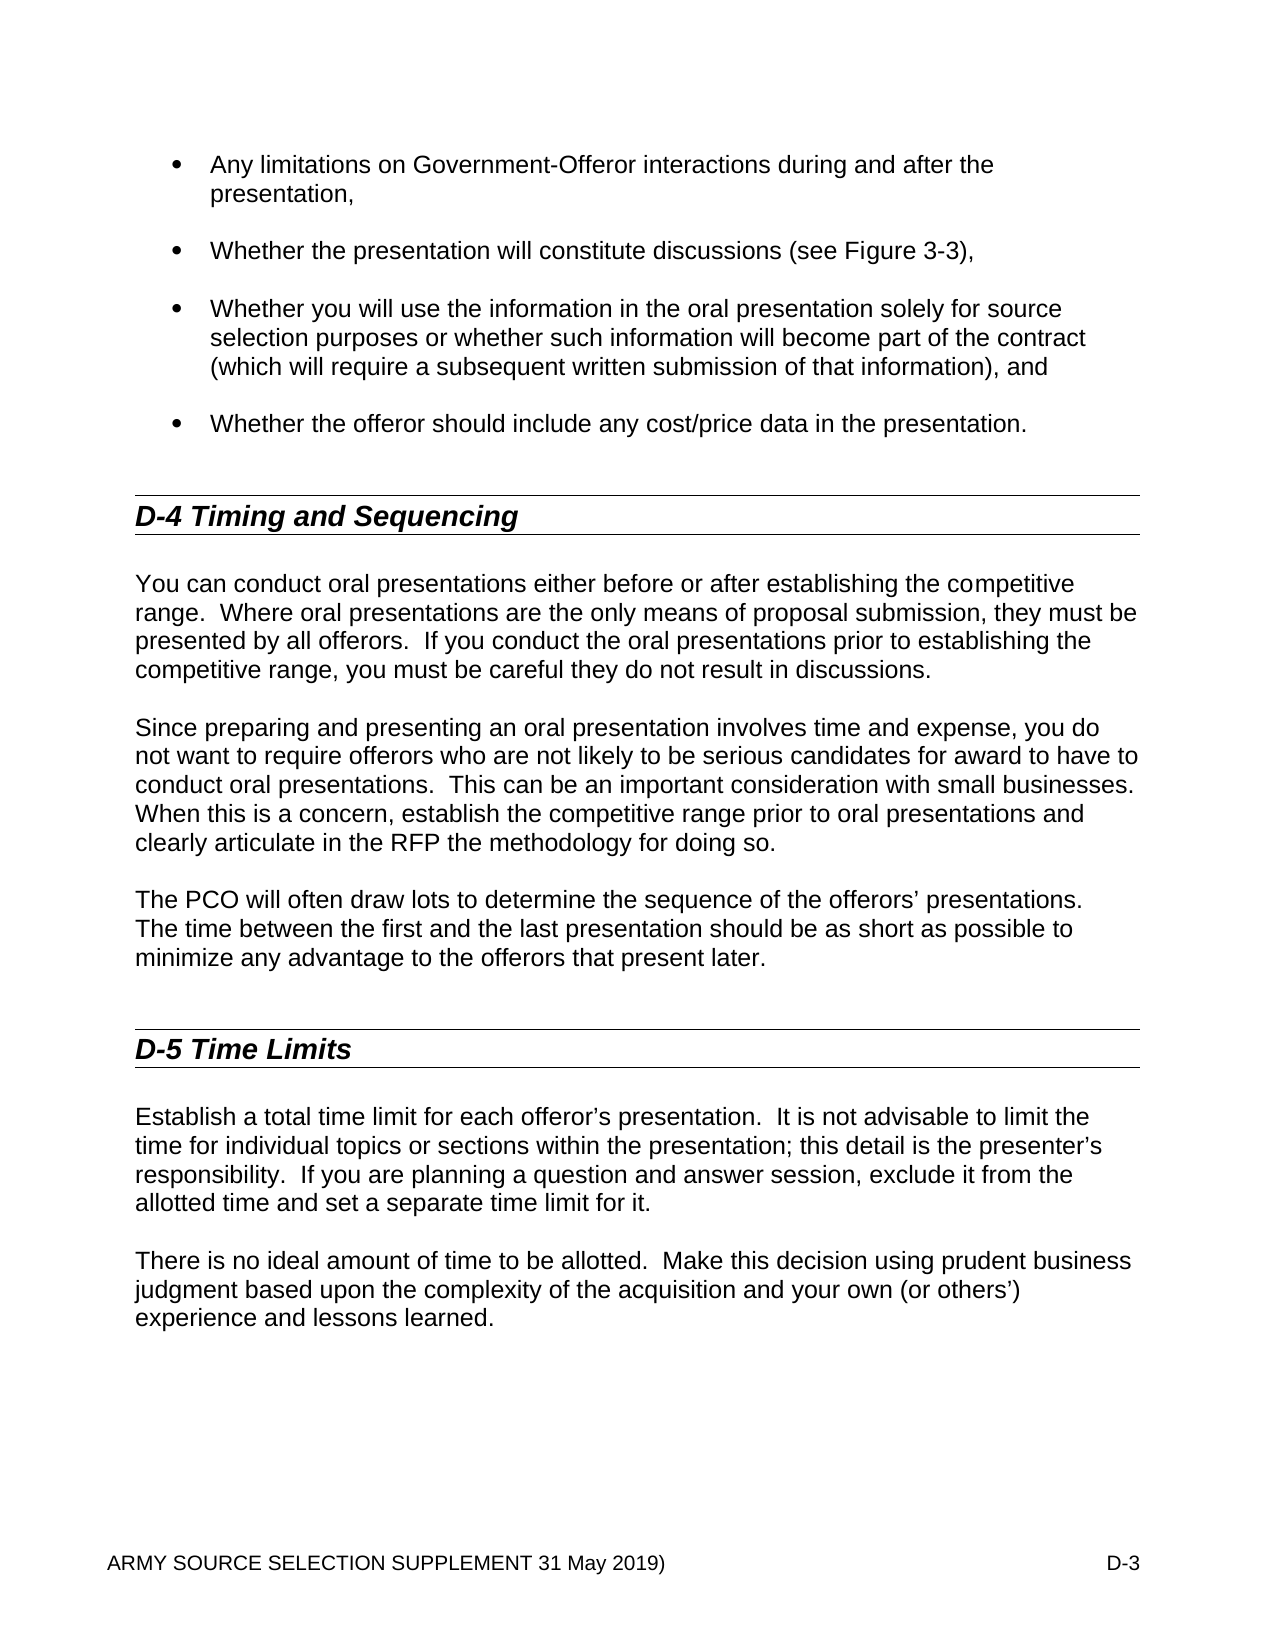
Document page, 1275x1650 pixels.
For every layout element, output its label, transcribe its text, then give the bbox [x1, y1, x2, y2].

text You can conduct oral presentations either before or after establishing the competitive range. Where oral presentations are the only means of proposal submission, they must be presented by all offerors. If you conduct the oral presentations prior to establishing the competitive range, you must be careful they do not result in discussions. [135, 569, 1140, 684]
text D-5 Time Limits [135, 1030, 1140, 1067]
text Establish a total time limit for each offeror’s presentation. It is not advisable to limit the time for individual topics or sections within the presentation; this detail is the presenter’s responsibility. If you are planning a question and answer session, exclude it from the allotted time and set a separate time limit for it. [135, 1102, 1140, 1217]
text The PCO will often draw lots to determine the sequence of the offerors’ presentations. The time between the first and the last presentation should be as short as possible to minimize any advantage to the offerors that present later. [135, 885, 1140, 971]
list Whether the presentation will constitute discussions (see Figure 3-3), [172, 236, 1140, 265]
list Whether the offeror should include any cost/price data in the presentation. [172, 409, 1140, 438]
text There is no ideal amount of time to be allotted. Make this decision using prudent business judgment based upon the complexity of the acquisition and your own (or others’) experience and lessons learned. [135, 1246, 1140, 1332]
text D-4 Timing and Sequencing [135, 496, 1140, 534]
text Since preparing and presenting an oral presentation involves time and expense, you do not want to require offerors who are not likely to be serious candidates for award to have to conduct oral presentations. This can be an important consideration with small businesses. When this is a concern, establish the competitive range prior to oral presentations and clearly articulate in the RFP the methodology for doing so. [135, 712, 1140, 856]
list Whether you will use the information in the oral presentation solely for source selection purposes or whether such information will become part of the contract (which will require a subsequent written submission of that information), and [172, 294, 1140, 380]
list Any limitations on Government-Offeror interactions during and after the presentation, [172, 150, 1140, 208]
